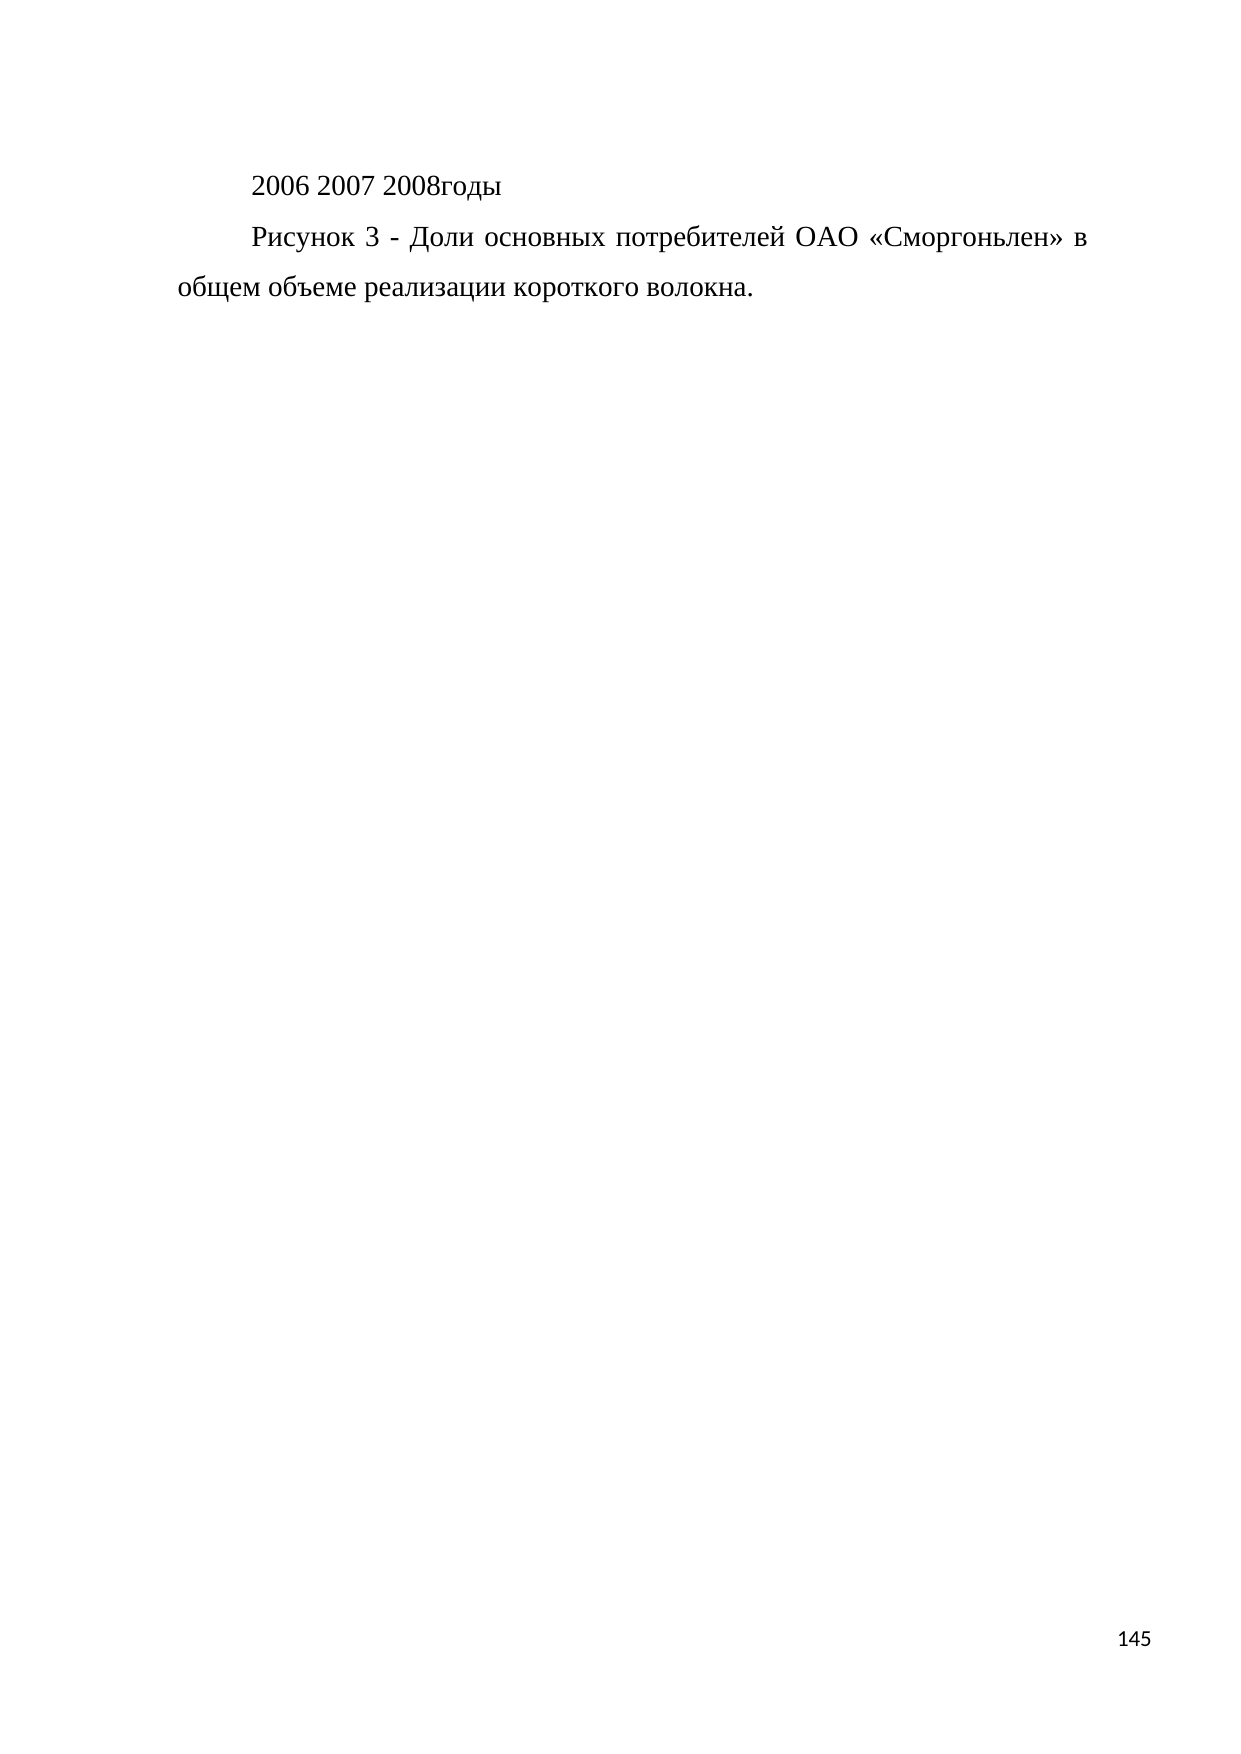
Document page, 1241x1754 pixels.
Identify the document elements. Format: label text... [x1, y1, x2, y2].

text 2006 2007 2008годы [177, 168, 1088, 202]
text Рисунок 3 - Доли основных потребителей ОАО «Сморгоньлен» в общем объеме реализации короткого волокна. [177, 219, 1088, 303]
